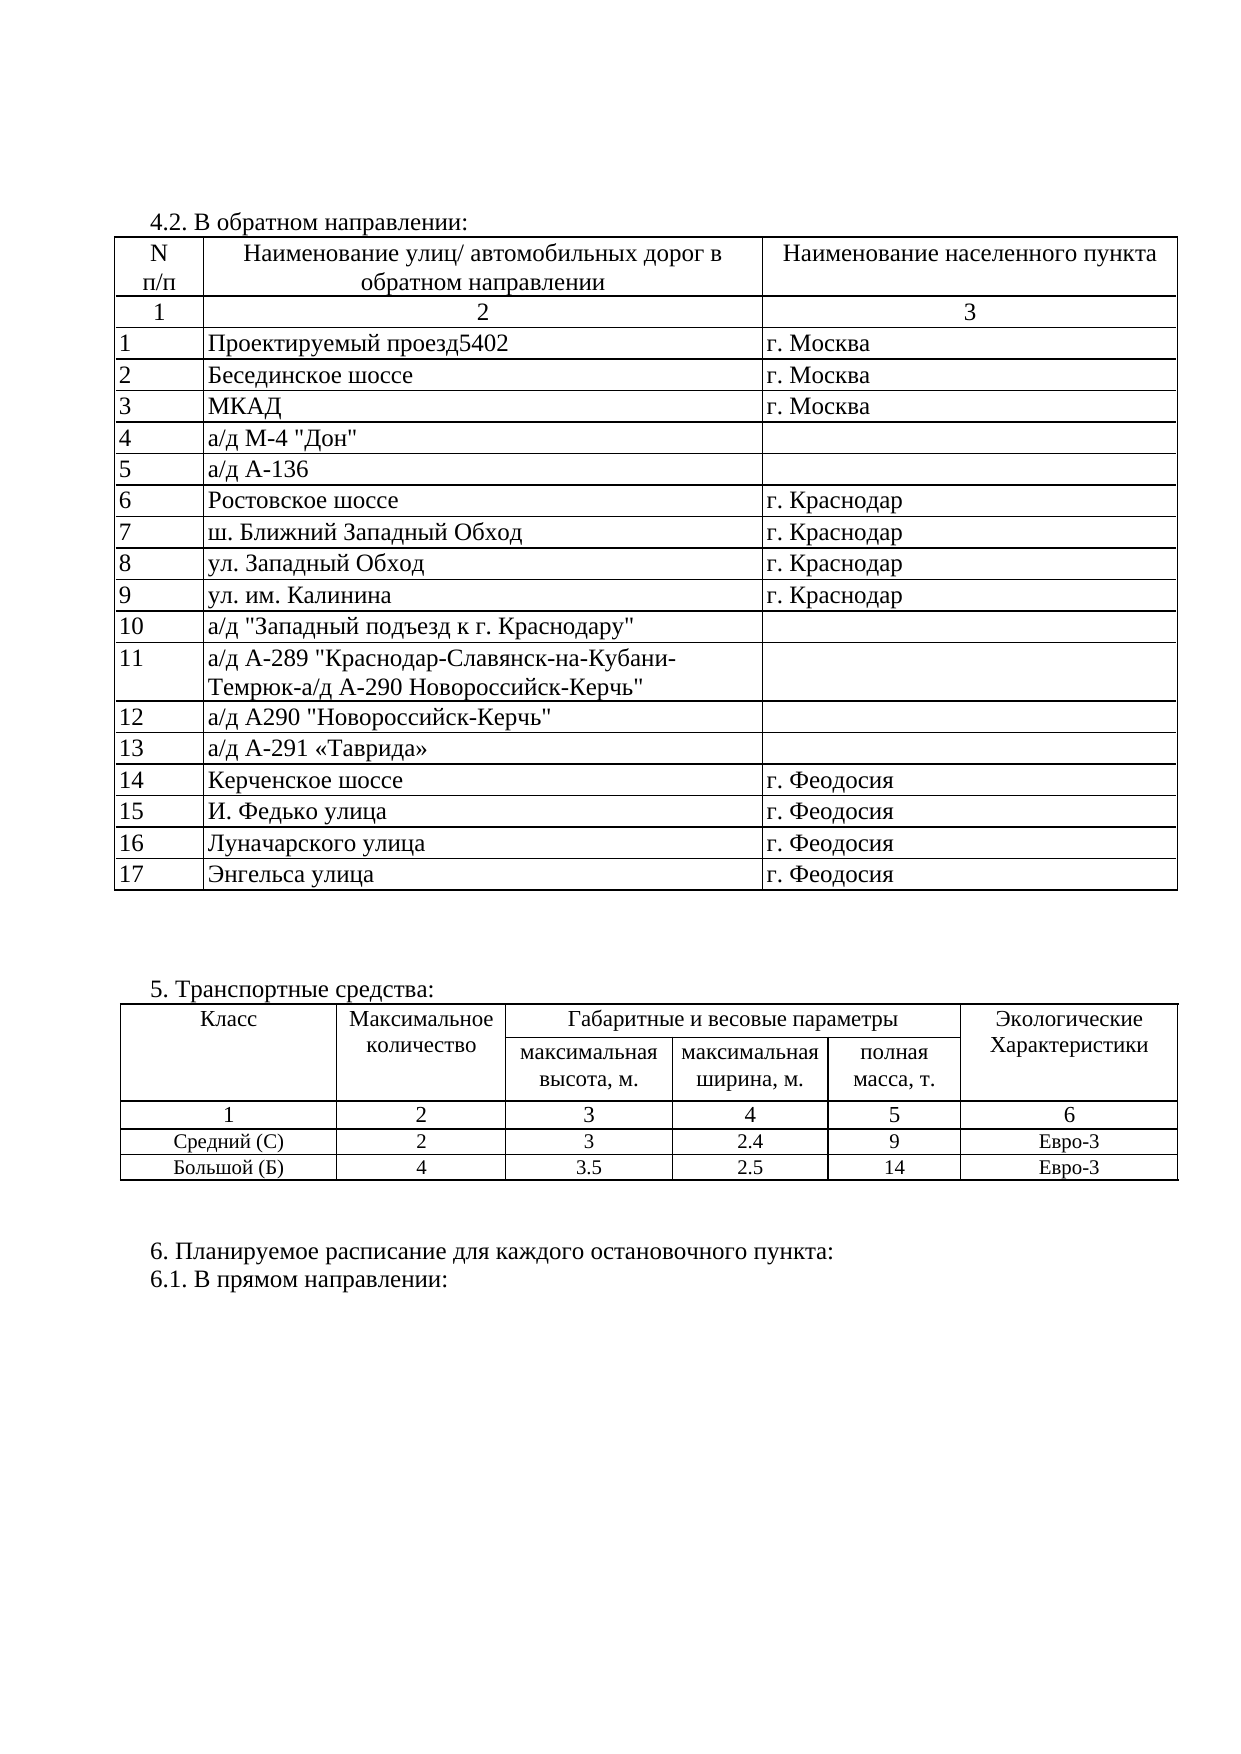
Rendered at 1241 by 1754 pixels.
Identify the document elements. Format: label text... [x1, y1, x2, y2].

table_header Экологические Характеристики [961, 1005, 1177, 1100]
table_cell г. Москва [763, 358, 1177, 390]
table_cell 9 [829, 1130, 960, 1153]
table_cell 12 [115, 701, 203, 732]
table_header Габаритные и весовые параметры [506, 1005, 960, 1037]
table_cell 3 [506, 1102, 672, 1128]
table_cell [763, 641, 1177, 700]
table_cell [763, 453, 1177, 484]
table_header Максимальное количество [337, 1005, 505, 1100]
table_cell Евро-3 [961, 1155, 1177, 1179]
table_header Наименование улиц/ автомобильных дорог в обратном направлении [204, 238, 762, 295]
table_cell г. Краснодар [763, 579, 1177, 610]
table_cell а/д А-291 «Таврида» [204, 733, 762, 763]
text 6.1. В прямом направлении: [150, 1264, 1090, 1293]
text 5. Транспортные средства: [150, 974, 1090, 1003]
table_cell Керченское шоссе [204, 765, 762, 795]
table_cell Евро-3 [961, 1130, 1177, 1153]
table_cell 3 [115, 391, 203, 421]
table_cell 2 [204, 297, 762, 327]
table_cell 1 [121, 1102, 336, 1128]
table_cell 1 [115, 296, 203, 327]
table_cell 5 [115, 454, 203, 484]
table_cell г. Феодосия [763, 795, 1177, 826]
table_cell г. Краснодар [763, 484, 1177, 516]
table_cell а/д А-289 "Краснодар-Славянск-на-Кубани-Темрюк-а/д А-290 Новороссийск-Керчь" [204, 643, 762, 700]
table_cell 17 [115, 859, 203, 889]
table_cell 11 [115, 643, 203, 700]
table_cell 3.5 [506, 1155, 672, 1179]
table_cell максимальная высота, м. [506, 1038, 672, 1100]
table_header N п/п [115, 238, 203, 295]
table_cell а/д "Западный подъезд к г. Краснодару" [204, 612, 762, 641]
table_cell а/д А290 "Новороссийск-Керчь" [204, 702, 762, 732]
table_cell Средний (С) [121, 1130, 336, 1153]
table_cell 8 [115, 548, 203, 578]
table_cell 14 [115, 764, 203, 795]
table_cell 7 [115, 517, 203, 547]
table_cell 3 [506, 1130, 672, 1153]
table_cell 9 [115, 580, 203, 610]
table_cell 2 [337, 1130, 505, 1153]
table_cell Луначарского улица [204, 828, 762, 858]
table_cell полная масса, т. [829, 1038, 960, 1100]
table_header Наименование населенного пункта [763, 238, 1177, 295]
table_cell 5 [829, 1102, 960, 1128]
table_cell 4 [115, 422, 203, 453]
table_cell 2.4 [673, 1130, 827, 1153]
table_cell г. Феодосия [763, 826, 1177, 858]
table_cell 15 [115, 796, 203, 826]
table_cell Большой (Б) [121, 1155, 336, 1179]
table_cell 6 [961, 1102, 1177, 1128]
table_cell 4 [673, 1102, 827, 1128]
table_cell Бесединское шоссе [204, 360, 762, 390]
table_cell 3 [763, 295, 1177, 327]
table_cell [763, 421, 1177, 453]
table_cell 10 [115, 611, 203, 641]
table_cell ул. Западный Обход [204, 549, 762, 578]
table_cell ул. им. Калинина [204, 580, 762, 610]
table_cell И. Федько улица [204, 796, 762, 826]
table_cell Энгельса улица [204, 859, 762, 889]
table_cell Проектируемый проезд5402 [204, 328, 762, 358]
text 6. Планируемое расписание для каждого остановочного пункта: [150, 1236, 1090, 1264]
table_cell максимальная ширина, м. [673, 1038, 827, 1100]
table_cell г. Москва [763, 390, 1177, 421]
table_cell МКАД [204, 391, 762, 421]
table_cell 2 [337, 1102, 505, 1128]
table_cell г. Феодосия [763, 858, 1177, 889]
table_cell г. Феодосия [763, 763, 1177, 795]
table_cell 1 [115, 328, 203, 358]
table_cell 13 [115, 733, 203, 763]
table_cell ш. Ближний Западный Обход [204, 517, 762, 547]
table_cell г. Краснодар [763, 547, 1177, 578]
table_cell 4 [337, 1155, 505, 1179]
table_cell г. Краснодар [763, 516, 1177, 547]
table_cell Ростовское шоссе [204, 486, 762, 516]
table_cell [763, 732, 1177, 763]
table_cell а/д М-4 "Дон" [204, 423, 762, 453]
table_cell г. Москва [763, 327, 1177, 358]
table_cell 2 [115, 359, 203, 390]
table_cell 14 [829, 1155, 960, 1179]
table_cell 16 [115, 827, 203, 858]
text 4.2. В обратном направлении: [150, 207, 1090, 236]
table_cell а/д А-136 [204, 454, 762, 484]
table_cell [763, 610, 1177, 641]
table_header Класс [121, 1005, 336, 1100]
table_cell 2.5 [673, 1155, 827, 1179]
table_cell [763, 700, 1177, 732]
table_cell 6 [115, 485, 203, 516]
